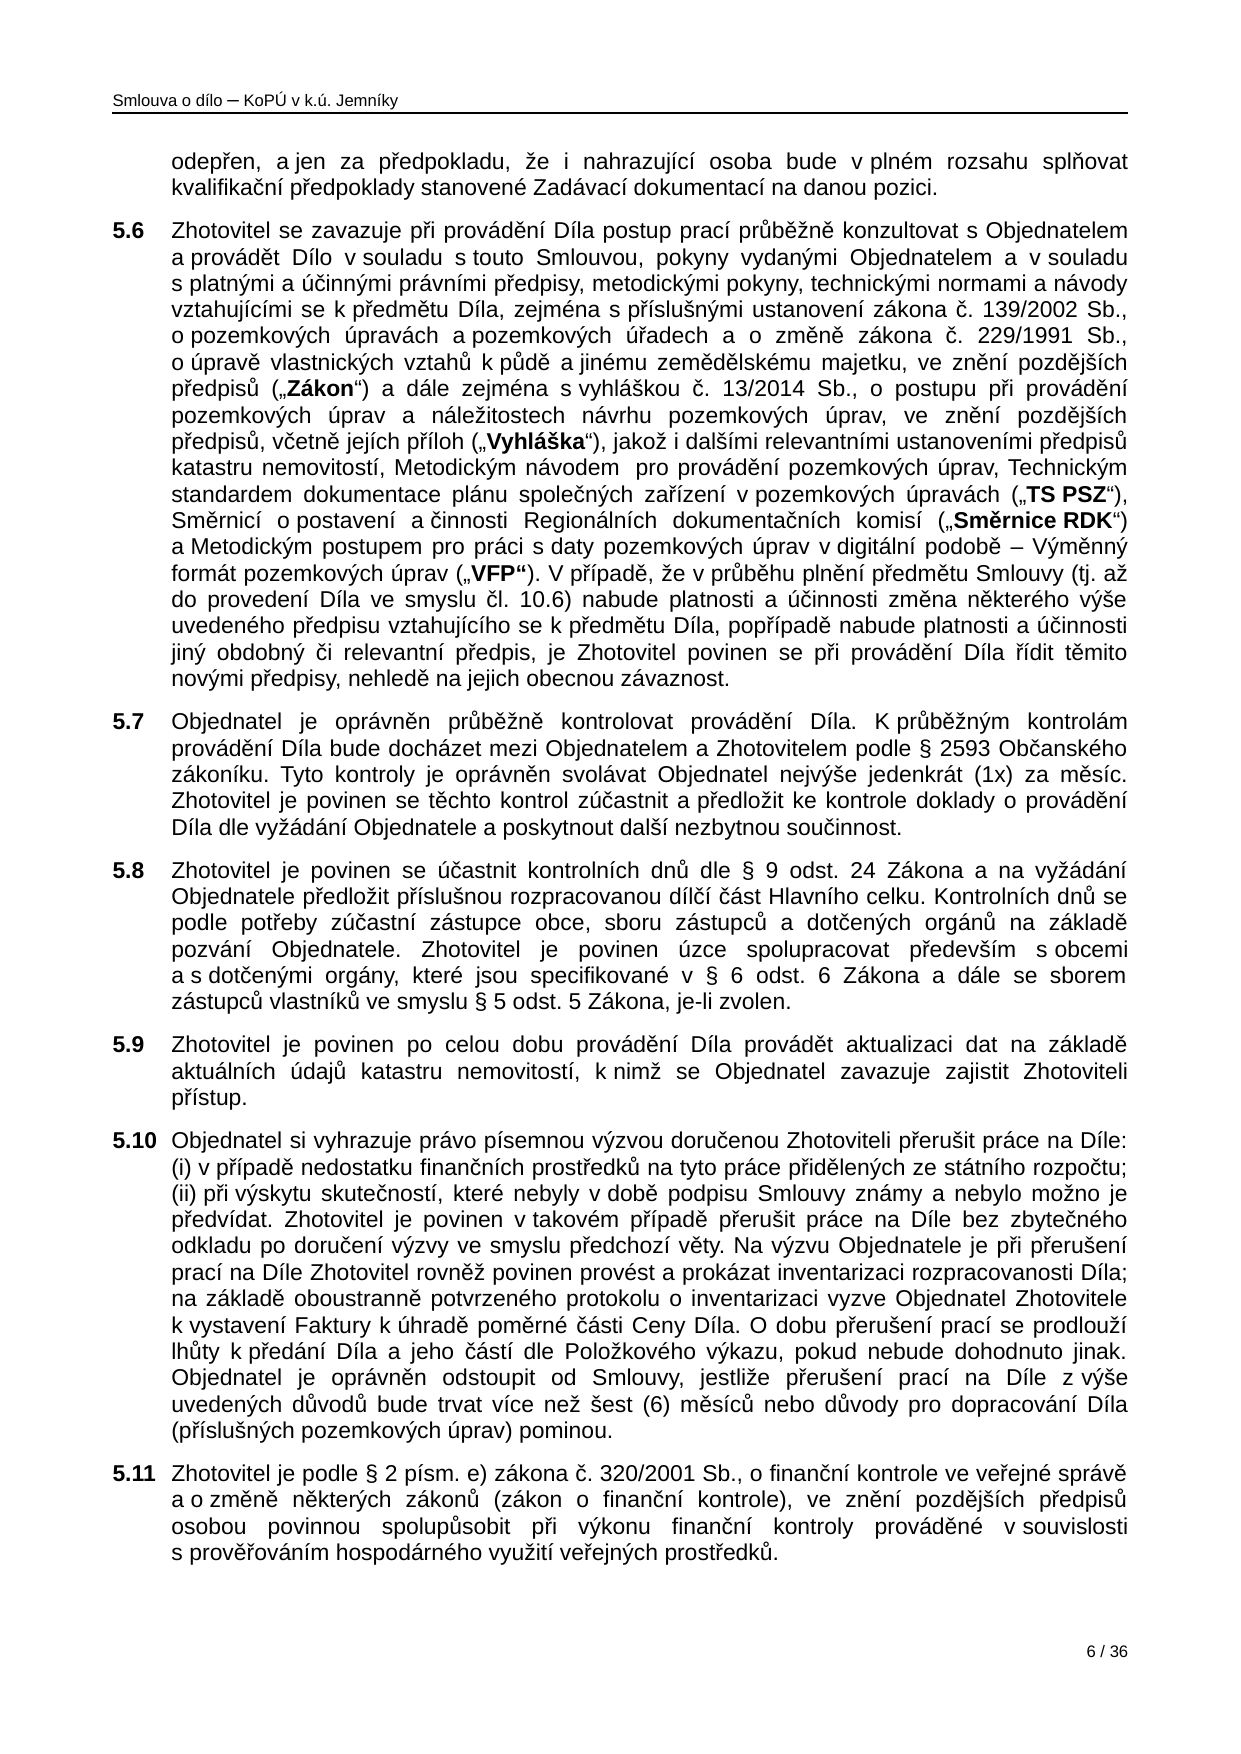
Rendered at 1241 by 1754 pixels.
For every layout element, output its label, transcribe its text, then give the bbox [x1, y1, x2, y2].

text Objednatel si vyhrazuje právo písemnou výzvou doručenou Zhotoviteli přerušit práce na Díle: (i) v případě nedostatku finančních prostředků na tyto práce přidělených ze státního rozpočtu; (ii) při výskytu skutečností, které nebyly v době podpisu Smlouvy známy a nebylo možno je předvídat. Zhotovitel je povinen v takovém případě přerušit práce na Díle bez zbytečného odkladu po doručení výzvy ve smyslu předchozí věty. Na výzvu Objednatele je při přerušení prací na Díle Zhotovitel rovněž povinen provést a prokázat inventarizaci rozpracovanosti Díla; na základě oboustranně potvrzeného protokolu o inventarizaci vyzve Objednatel Zhotovitele k vystavení Faktury k úhradě poměrné části Ceny Díla. O dobu přerušení prací se prodlouží lhůty k předání Díla a jeho částí dle Položkového výkazu, pokud nebude dohodnuto jinak. Objednatel je oprávněn odstoupit od Smlouvy, jestliže přerušení prací na Díle z výše uvedených důvodů bude trvat více než šest (6) měsíců nebo důvody pro dopracování Díla (příslušných pozemkových úprav) pominou. [112, 1127, 1128, 1443]
text Zhotovitel se zavazuje při provádění Díla postup prací průběžně konzultovat s Objednatelem a provádět Dílo v souladu s touto Smlouvou, pokyny vydanými Objednatelem a v souladu s platnými a účinnými právními předpisy, metodickými pokyny, technickými normami a návody vztahujícími se k předmětu Díla, zejména s příslušnými ustanovení zákona č. 139/2002 Sb., o pozemkových úpravách a pozemkových úřadech a o změně zákona č. 229/1991 Sb., o úpravě vlastnických vztahů k půdě a jinému zemědělskému majetku, ve znění pozdějších předpisů („Zákon“) a dále zejména s vyhláškou č. 13/2014 Sb., o postupu při provádění pozemkových úprav a náležitostech návrhu pozemkových úprav, ve znění pozdějších předpisů, včetně jejích příloh („Vyhláška“), jakož i dalšími relevantními ustanoveními předpisů katastru nemovitostí, Metodickým návodem pro provádění pozemkových úprav, Technickým standardem dokumentace plánu společných zařízení v pozemkových úpravách („TS PSZ“), Směrnicí o postavení a činnosti Regionálních dokumentačních komisí („Směrnice RDK“) a Metodickým postupem pro práci s daty pozemkových úprav v digitální podobě – Výměnný formát pozemkových úprav („VFP“). V případě, že v průběhu plnění předmětu Smlouvy (tj. až do provedení Díla ve smyslu čl. 10.6) nabude platnosti a účinnosti změna některého výše uvedeného předpisu vztahujícího se k předmětu Díla, popřípadě nabude platnosti a účinnosti jiný obdobný či relevantní předpis, je Zhotovitel povinen se při provádění Díla řídit těmito novými předpisy, nehledě na jejich obecnou závaznost. [112, 217, 1128, 691]
text Zhotovitel je podle § 2 písm. e) zákona č. 320/2001 Sb., o finanční kontrole ve veřejné správě a o změně některých zákonů (zákon o finanční kontrole), ve znění pozdějších předpisů osobou povinnou spolupůsobit při výkonu finanční kontroly prováděné v souvislosti s prověřováním hospodárného využití veřejných prostředků. [112, 1460, 1128, 1565]
text Zhotovitel je povinen se účastnit kontrolních dnů dle § 9 odst. 24 Zákona a na vyžádání Objednatele předložit příslušnou rozpracovanou dílčí část Hlavního celku. Kontrolních dnů se podle potřeby zúčastní zástupce obce, sboru zástupců a dotčených orgánů na základě pozvání Objednatele. Zhotovitel je povinen úzce spolupracovat především s obcemi a s dotčenými orgány, které jsou specifikované v § 6 odst. 6 Zákona a dále se sborem zástupců vlastníků ve smyslu § 5 odst. 5 Zákona, je-li zvolen. [112, 857, 1128, 1015]
text Objednatel je oprávněn průběžně kontrolovat provádění Díla. K průběžným kontrolám provádění Díla bude docházet mezi Objednatelem a Zhotovitelem podle § 2593 Občanského zákoníku. Tyto kontroly je oprávněn svolávat Objednatel nejvýše jedenkrát (1x) za měsíc. Zhotovitel je povinen se těchto kontrol zúčastnit a předložit ke kontrole doklady o provádění Díla dle vyžádání Objednatele a poskytnout další nezbytnou součinnost. [112, 708, 1128, 840]
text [112, 148, 1128, 200]
text Zhotovitel je povinen po celou dobu provádění Díla provádět aktualizaci dat na základě aktuálních údajů katastru nemovitostí, k nimž se Objednatel zavazuje zajistit Zhotoviteli přístup. [112, 1031, 1128, 1110]
